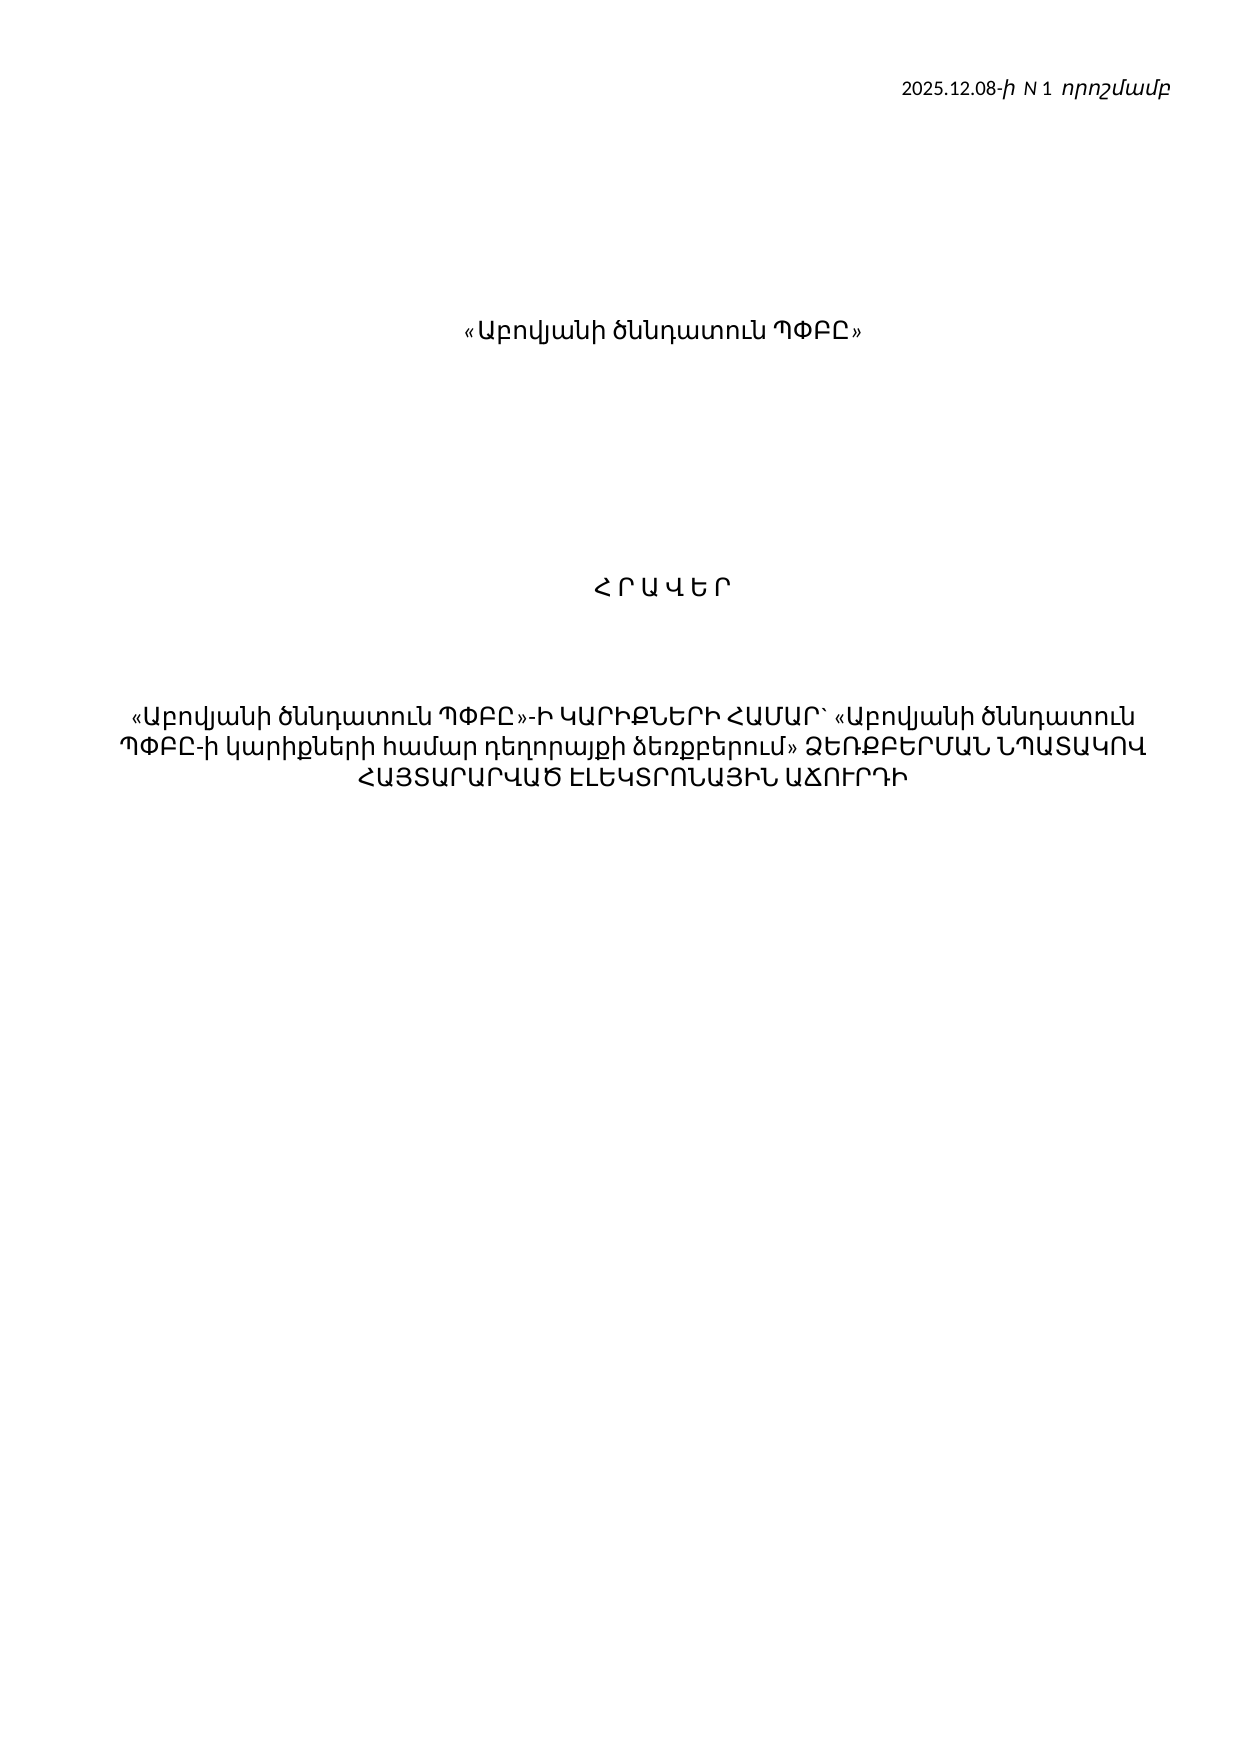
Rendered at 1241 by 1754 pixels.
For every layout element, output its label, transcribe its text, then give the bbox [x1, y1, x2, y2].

text « Աբովյանի ծննդատուն ՊՓԲԸ» [94, 316, 1172, 346]
text Հ Ր Ա Վ Ե Ր [94, 572, 1172, 602]
text «Աբովյանի ծննդատուն ՊՓԲԸ»-Ի ԿԱՐԻՔՆԵՐԻ ՀԱՄԱՐ` «Աբովյանի ծննդատուն ՊՓԲԸ-ի կարիքների համար դեղորայքի ձեռքբերում» ՁԵՌՔԲԵՐՄԱՆ ՆՊԱՏԱԿՈՎ ՀԱՅՏԱՐԱՐՎԱԾ ԷԼԵԿՏՐՈՆԱՅԻՆ ԱՃՈՒՐԴԻ [94, 701, 1172, 792]
text 2025.12.08 -ի N 1 որոշմամբ [94, 75, 1171, 100]
